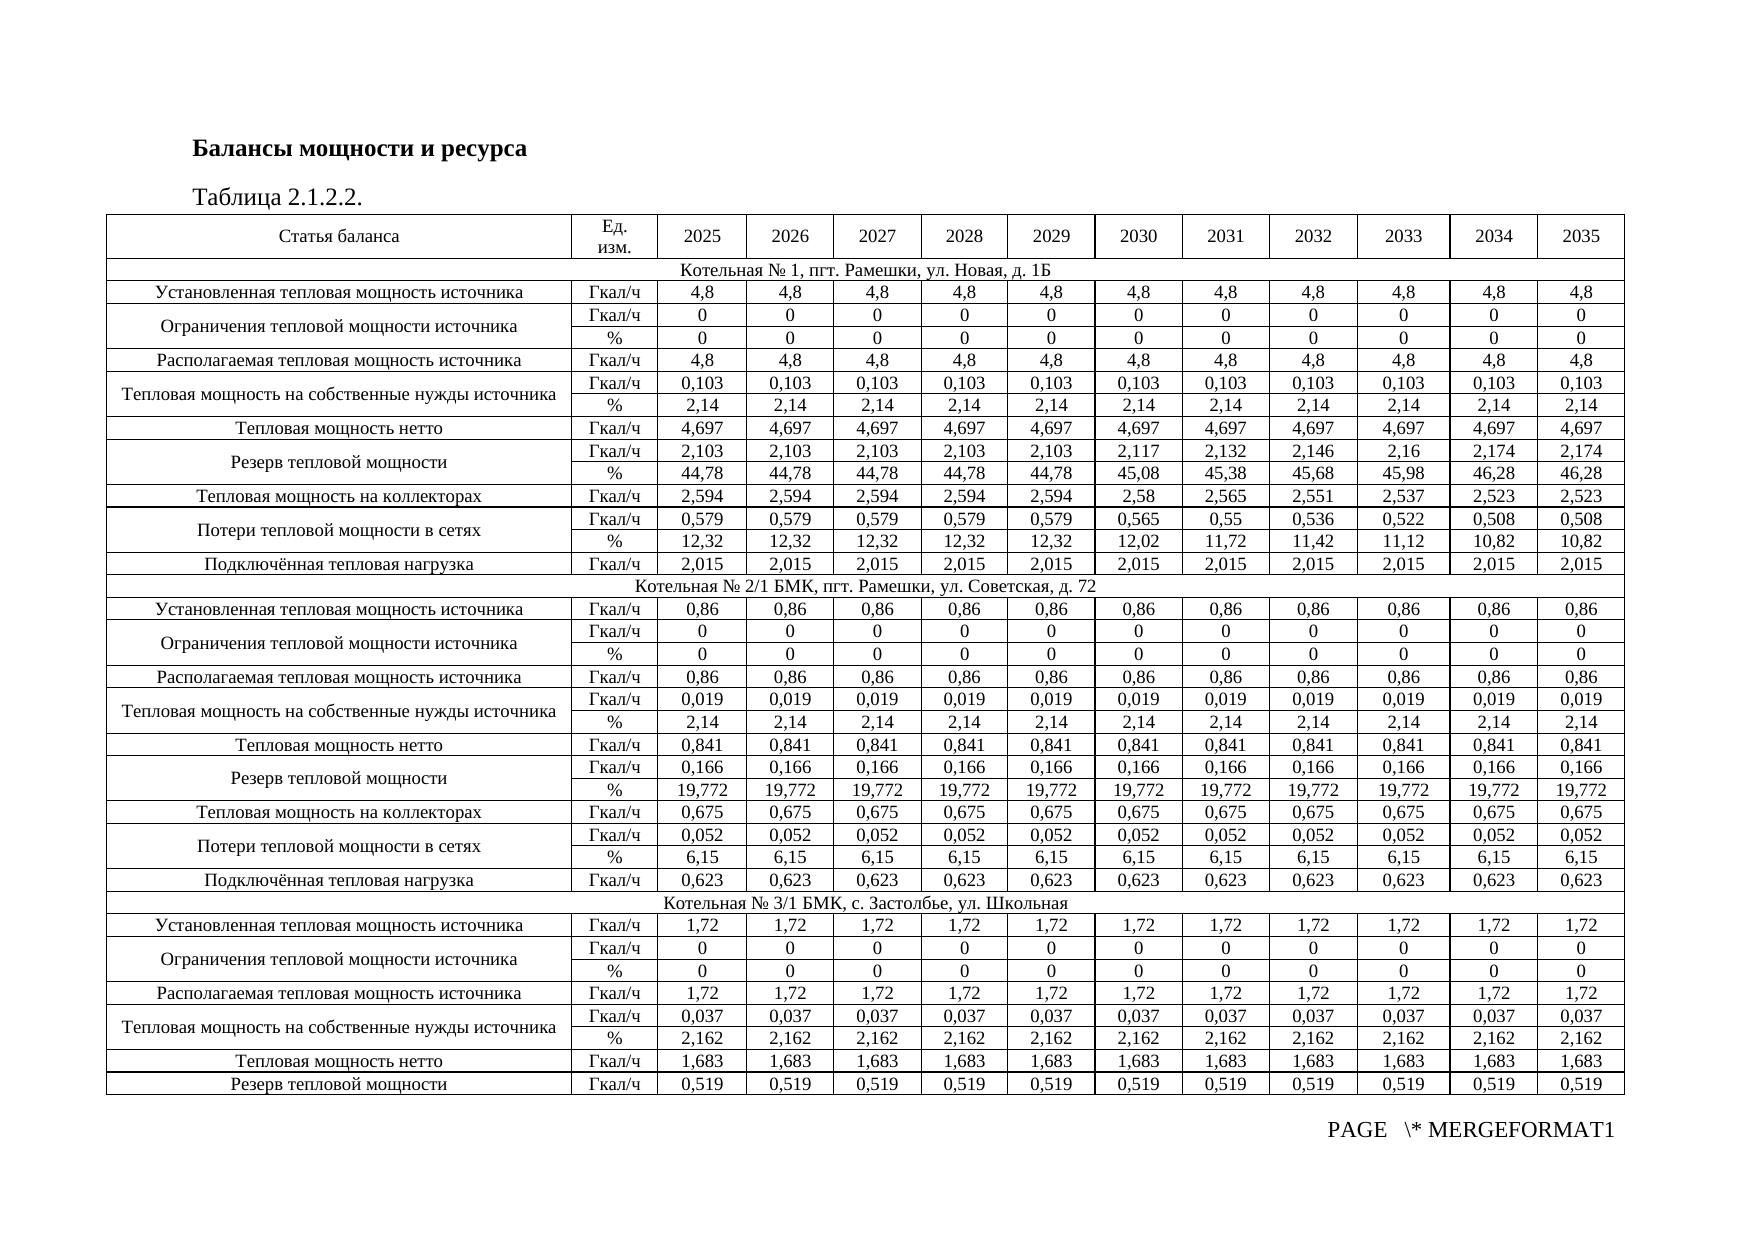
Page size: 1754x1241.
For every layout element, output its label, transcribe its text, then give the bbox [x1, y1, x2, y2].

table_cell Гкал/ч [572, 620, 657, 642]
table_cell Гкал/ч [572, 508, 657, 529]
table_cell 1,683 [1096, 1050, 1182, 1071]
table_cell 0,103 [1538, 372, 1624, 393]
table_cell 45,68 [1270, 462, 1357, 484]
table_cell 0,675 [834, 801, 921, 823]
table_cell 0 [1096, 620, 1182, 642]
table_cell 2,14 [1538, 711, 1624, 732]
table_cell 4,8 [1008, 349, 1094, 371]
table_cell 0,103 [658, 372, 746, 393]
table_cell 2,14 [1183, 711, 1269, 732]
table_cell 0,841 [1008, 734, 1094, 755]
table_header Статья баланса [107, 215, 571, 258]
table_cell 0,519 [1538, 1073, 1624, 1094]
table_cell 0,103 [1358, 372, 1449, 393]
table_cell 0 [1451, 643, 1537, 664]
table_cell 0 [922, 960, 1007, 981]
table_cell % [572, 643, 657, 664]
table_cell 2,16 [1358, 440, 1449, 461]
table_cell 0,675 [1096, 801, 1182, 823]
table_cell 2,14 [1451, 711, 1537, 732]
table_header 2027 [834, 215, 921, 258]
table_cell 0,052 [658, 824, 746, 845]
table_cell 4,697 [1270, 417, 1357, 438]
table_cell 2,162 [1183, 1027, 1269, 1049]
table_cell 1,72 [834, 982, 921, 1004]
table_cell Гкал/ч [572, 824, 657, 845]
table_cell % [572, 394, 657, 416]
table_cell Гкал/ч [572, 281, 657, 303]
table_cell 44,78 [1008, 462, 1094, 484]
table_header Ед. изм. [572, 215, 657, 258]
table_cell 4,8 [1538, 349, 1624, 371]
table_cell 0,166 [1183, 756, 1269, 778]
table_cell 0 [1183, 960, 1269, 981]
table_cell 2,594 [747, 485, 833, 506]
table_cell 0,675 [1451, 801, 1537, 823]
table_cell 1,72 [1096, 914, 1182, 936]
table_cell Тепловая мощность нетто [107, 1050, 571, 1071]
table_cell 2,14 [834, 394, 921, 416]
table_cell 4,8 [922, 281, 1007, 303]
table_cell 6,15 [658, 846, 746, 868]
table_cell 6,15 [1538, 846, 1624, 868]
table_cell % [572, 327, 657, 348]
table_cell Гкал/ч [572, 666, 657, 687]
table_cell 0,019 [1358, 688, 1449, 710]
table_cell 2,117 [1096, 440, 1182, 461]
table_cell Котельная № 1, пгт. Рамешки, ул. Новая, д. 1Б [107, 259, 1624, 280]
table_cell 19,772 [658, 779, 746, 800]
table_cell 1,72 [1270, 982, 1357, 1004]
table_cell 6,15 [1358, 846, 1449, 868]
table_cell 2,015 [922, 553, 1007, 574]
table_cell 4,697 [658, 417, 746, 438]
table_cell % [572, 711, 657, 732]
table_cell 1,72 [1538, 982, 1624, 1004]
table_cell Ограничения тепловой мощности источника [107, 937, 571, 981]
table_cell 0 [747, 620, 833, 642]
table_cell 0,519 [747, 1073, 833, 1094]
table_cell 0 [1358, 304, 1449, 326]
table_cell Гкал/ч [572, 734, 657, 755]
table_cell 0,052 [747, 824, 833, 845]
table_cell 0 [658, 304, 746, 326]
table_cell 0,019 [922, 688, 1007, 710]
table_cell 0 [1451, 937, 1537, 958]
table_cell Ограничения тепловой мощности источника [107, 620, 571, 664]
table_cell 0 [922, 620, 1007, 642]
table_cell 2,015 [658, 553, 746, 574]
table_cell 0,579 [834, 508, 921, 529]
table_cell Гкал/ч [572, 598, 657, 619]
table_cell 1,72 [834, 914, 921, 936]
table_cell 6,15 [922, 846, 1007, 868]
table_cell 0,841 [1451, 734, 1537, 755]
table_cell 1,72 [1270, 914, 1357, 936]
table_cell 0,052 [1270, 824, 1357, 845]
table_cell 0,103 [922, 372, 1007, 393]
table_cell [107, 1073, 571, 1094]
table_cell 0,623 [922, 869, 1007, 891]
table_cell 2,58 [1096, 485, 1182, 506]
table_cell 0,037 [922, 1005, 1007, 1026]
table_cell 0,86 [1096, 598, 1182, 619]
table_cell 45,38 [1183, 462, 1269, 484]
table_cell 0 [834, 620, 921, 642]
table_cell 2,015 [1451, 553, 1537, 574]
table_cell 2,103 [658, 440, 746, 461]
table_cell 0 [1270, 304, 1357, 326]
table_cell 4,8 [1183, 349, 1269, 371]
table_cell % [572, 960, 657, 981]
table_cell 0,522 [1358, 508, 1449, 529]
table_cell 0,86 [1270, 666, 1357, 687]
table_cell 2,14 [922, 394, 1007, 416]
table_cell 0,623 [747, 869, 833, 891]
table_cell 0 [1270, 620, 1357, 642]
table_cell 19,772 [922, 779, 1007, 800]
table_cell 0,86 [1451, 598, 1537, 619]
table_cell 0 [1270, 960, 1357, 981]
table_cell 19,772 [1358, 779, 1449, 800]
table_cell 0 [1451, 960, 1537, 981]
table_cell 0 [747, 960, 833, 981]
table_cell 44,78 [658, 462, 746, 484]
table_cell Гкал/ч [572, 982, 657, 1004]
table_cell 2,594 [922, 485, 1007, 506]
table_cell 1,683 [658, 1050, 746, 1071]
table_cell 0 [1538, 643, 1624, 664]
table_cell 1,72 [922, 914, 1007, 936]
table_cell 19,772 [1183, 779, 1269, 800]
table_header 2030 [1096, 215, 1182, 258]
table_cell 0,037 [1008, 1005, 1094, 1026]
table_cell 0,675 [658, 801, 746, 823]
table_cell 2,103 [1008, 440, 1094, 461]
table_cell 4,697 [1358, 417, 1449, 438]
table_cell Гкал/ч [572, 372, 657, 393]
table_cell 0,86 [658, 666, 746, 687]
table_cell 6,15 [834, 846, 921, 868]
table_cell 4,8 [747, 281, 833, 303]
table_cell 1,72 [1008, 982, 1094, 1004]
table_cell 0,86 [1183, 666, 1269, 687]
table_cell 0 [834, 937, 921, 958]
table_cell 19,772 [1538, 779, 1624, 800]
table_cell 0,623 [658, 869, 746, 891]
table_cell Ограничения тепловой мощности источника [107, 304, 571, 348]
table_cell 4,8 [747, 349, 833, 371]
table_cell 0,037 [1451, 1005, 1537, 1026]
table_cell 1,72 [1538, 914, 1624, 936]
table_cell Установленная тепловая мощность источника [107, 598, 571, 619]
table_cell 11,72 [1183, 530, 1269, 552]
table_cell 0 [1538, 304, 1624, 326]
table_cell 0,841 [658, 734, 746, 755]
table_cell 4,8 [834, 281, 921, 303]
table_cell 0 [747, 304, 833, 326]
table_cell 2,594 [1008, 485, 1094, 506]
table_cell 0,019 [1008, 688, 1094, 710]
table_cell 0,019 [1451, 688, 1537, 710]
table_cell 0,841 [1096, 734, 1182, 755]
table_cell 0,019 [747, 688, 833, 710]
table_cell 0 [1096, 643, 1182, 664]
table_cell 4,8 [1008, 281, 1094, 303]
table_cell 0 [1358, 960, 1449, 981]
table_cell 2,565 [1183, 485, 1269, 506]
table_cell 4,697 [1008, 417, 1094, 438]
table_cell 0,052 [922, 824, 1007, 845]
table_cell Гкал/ч [572, 1073, 657, 1094]
table_cell 0,019 [1538, 688, 1624, 710]
table_cell 19,772 [747, 779, 833, 800]
table_cell 0 [922, 937, 1007, 958]
table_cell 1,72 [922, 982, 1007, 1004]
table_cell Подключённая тепловая нагрузка [107, 553, 571, 574]
table_cell 1,72 [1008, 914, 1094, 936]
table_cell 0,166 [1358, 756, 1449, 778]
table_header 2025 [658, 215, 746, 258]
table_cell 0,508 [1538, 508, 1624, 529]
table_cell 0,623 [1096, 869, 1182, 891]
table_cell 0,86 [1451, 666, 1537, 687]
table_cell 12,32 [922, 530, 1007, 552]
table_cell 0 [1183, 937, 1269, 958]
table_cell 1,683 [1270, 1050, 1357, 1071]
table_cell 0,037 [1096, 1005, 1182, 1026]
table_cell 1,72 [1096, 982, 1182, 1004]
table_cell 0 [1096, 937, 1182, 958]
table_cell 12,02 [1096, 530, 1182, 552]
table_cell 4,8 [1270, 281, 1357, 303]
table_cell 0,675 [1358, 801, 1449, 823]
table_cell 0,052 [1451, 824, 1537, 845]
table_cell 2,174 [1538, 440, 1624, 461]
table_cell 4,8 [658, 281, 746, 303]
table_cell 0,037 [1538, 1005, 1624, 1026]
table_cell 0,052 [834, 824, 921, 845]
table_cell Гкал/ч [572, 485, 657, 506]
table_cell 0 [1008, 304, 1094, 326]
table_cell 4,8 [658, 349, 746, 371]
table_cell 0,841 [922, 734, 1007, 755]
text Балансы мощности и ресурса [133, 133, 1636, 162]
table_cell 2,523 [1538, 485, 1624, 506]
table_cell 0,037 [1358, 1005, 1449, 1026]
table_cell 0,579 [1008, 508, 1094, 529]
table_cell 0,166 [1270, 756, 1357, 778]
table_cell 0,675 [1270, 801, 1357, 823]
table_cell 4,8 [1358, 281, 1449, 303]
table_cell 2,14 [1538, 394, 1624, 416]
text Таблица 2.1.2.2. [118, 182, 1636, 211]
table_cell 0,519 [1270, 1073, 1357, 1094]
table_cell 0,675 [747, 801, 833, 823]
table_cell 0,166 [1096, 756, 1182, 778]
table_cell Располагаемая тепловая мощность источника [107, 349, 571, 371]
table_cell 1,72 [1358, 982, 1449, 1004]
table_cell 2,14 [1358, 711, 1449, 732]
table_cell 19,772 [834, 779, 921, 800]
table_cell Потери тепловой мощности в сетях [107, 824, 571, 868]
table_cell 0,86 [1096, 666, 1182, 687]
table_cell 11,12 [1358, 530, 1449, 552]
table_cell 6,15 [1183, 846, 1269, 868]
table_cell 0 [1451, 620, 1537, 642]
table_cell 0,841 [834, 734, 921, 755]
table_cell 0,037 [1183, 1005, 1269, 1026]
table_cell 0,103 [1096, 372, 1182, 393]
table_cell 45,08 [1096, 462, 1182, 484]
table_cell 0,019 [1096, 688, 1182, 710]
table_cell 1,72 [1183, 914, 1269, 936]
table_cell 0 [1183, 327, 1269, 348]
table_cell 0,86 [922, 598, 1007, 619]
table_cell 0,623 [834, 869, 921, 891]
table_cell 1,72 [658, 914, 746, 936]
table_cell 0,052 [1183, 824, 1269, 845]
table_cell 0 [834, 643, 921, 664]
table_cell 2,103 [834, 440, 921, 461]
table_cell 4,8 [1096, 281, 1182, 303]
table_cell Гкал/ч [572, 801, 657, 823]
table_cell % [572, 1027, 657, 1049]
table_cell 2,14 [747, 711, 833, 732]
table_cell 0,166 [1008, 756, 1094, 778]
table_cell Располагаемая тепловая мощность источника [107, 666, 571, 687]
table_cell 0,86 [1008, 666, 1094, 687]
table_cell 2,14 [1270, 711, 1357, 732]
table_cell 0,841 [1183, 734, 1269, 755]
table_cell 6,15 [1270, 846, 1357, 868]
table_cell 0,86 [1270, 598, 1357, 619]
table_cell 0 [834, 304, 921, 326]
table_cell 2,162 [834, 1027, 921, 1049]
table_cell 0,86 [1358, 598, 1449, 619]
table_cell 1,683 [747, 1050, 833, 1071]
table_cell 0,052 [1096, 824, 1182, 845]
table_cell 0,86 [834, 598, 921, 619]
table_cell 1,72 [747, 914, 833, 936]
table_cell 2,015 [1008, 553, 1094, 574]
table_cell 2,594 [658, 485, 746, 506]
table_header 2035 [1538, 215, 1624, 258]
table_cell 2,14 [1096, 394, 1182, 416]
table_cell 0,519 [1358, 1073, 1449, 1094]
table_cell 0,841 [1358, 734, 1449, 755]
table_cell 1,683 [1538, 1050, 1624, 1071]
table_cell 1,72 [1451, 982, 1537, 1004]
table_cell 1,683 [1358, 1050, 1449, 1071]
table_cell 0,103 [1270, 372, 1357, 393]
table_cell 0,675 [1008, 801, 1094, 823]
table_header 2026 [747, 215, 833, 258]
table_cell 0,579 [922, 508, 1007, 529]
table_cell Гкал/ч [572, 553, 657, 574]
table_cell 0,103 [1451, 372, 1537, 393]
table_cell 6,15 [1451, 846, 1537, 868]
table_cell 0,86 [834, 666, 921, 687]
table_cell % [572, 530, 657, 552]
table_cell 2,162 [747, 1027, 833, 1049]
table_cell 0,86 [1538, 666, 1624, 687]
table_cell 0 [1451, 327, 1537, 348]
table_cell 4,8 [834, 349, 921, 371]
table_cell 0,103 [1183, 372, 1269, 393]
table_cell 0 [658, 327, 746, 348]
table_cell 0,579 [747, 508, 833, 529]
table_cell 0,166 [834, 756, 921, 778]
table_cell 2,162 [1096, 1027, 1182, 1049]
table_cell 0 [658, 960, 746, 981]
table_cell 4,697 [1183, 417, 1269, 438]
table_cell % [572, 779, 657, 800]
table_cell 11,42 [1270, 530, 1357, 552]
table_cell 0 [747, 327, 833, 348]
table_cell 4,8 [1358, 349, 1449, 371]
table_cell 0,037 [658, 1005, 746, 1026]
table_cell Гкал/ч [572, 1005, 657, 1026]
table_cell 2,146 [1270, 440, 1357, 461]
table_cell 0,052 [1358, 824, 1449, 845]
table_cell 0 [1358, 643, 1449, 664]
table_cell 2,162 [1358, 1027, 1449, 1049]
table_cell 0,675 [1183, 801, 1269, 823]
table_cell 1,683 [1183, 1050, 1269, 1071]
table_cell 1,683 [1451, 1050, 1537, 1071]
table_cell Гкал/ч [572, 349, 657, 371]
table_cell 2,162 [922, 1027, 1007, 1049]
table_cell 46,28 [1451, 462, 1537, 484]
table_cell % [572, 462, 657, 484]
table_cell 12,32 [834, 530, 921, 552]
table_cell 0,86 [658, 598, 746, 619]
table_cell 0,166 [1451, 756, 1537, 778]
table_cell 2,14 [1451, 394, 1537, 416]
table_cell Котельная № 2/1 БМК, пгт. Рамешки, ул. Советская, д. 72 [107, 575, 1624, 597]
table_cell 0 [1538, 620, 1624, 642]
table_cell 4,8 [922, 349, 1007, 371]
table_cell 0,519 [922, 1073, 1007, 1094]
table_cell 2,14 [1008, 711, 1094, 732]
table_cell 0,86 [922, 666, 1007, 687]
table_cell 4,697 [1096, 417, 1182, 438]
table_cell 4,697 [834, 417, 921, 438]
table_cell Гкал/ч [572, 440, 657, 461]
table_cell 0,623 [1538, 869, 1624, 891]
table_cell 0,623 [1451, 869, 1537, 891]
table_cell 0,579 [658, 508, 746, 529]
table_cell 44,78 [747, 462, 833, 484]
table_cell 46,28 [1538, 462, 1624, 484]
table_cell 1,72 [1358, 914, 1449, 936]
table_cell 0 [658, 937, 746, 958]
table_cell 0 [1183, 620, 1269, 642]
table_cell 2,015 [834, 553, 921, 574]
table_cell 0 [1096, 960, 1182, 981]
table_cell 2,015 [1183, 553, 1269, 574]
table_cell 0 [1270, 327, 1357, 348]
table_cell 0 [1358, 620, 1449, 642]
table_cell 0 [1008, 937, 1094, 958]
table_cell 2,523 [1451, 485, 1537, 506]
table_cell 0,019 [834, 688, 921, 710]
table_cell 2,103 [922, 440, 1007, 461]
table_cell 2,015 [1538, 553, 1624, 574]
table_cell 0,86 [747, 598, 833, 619]
table_cell 2,14 [1008, 394, 1094, 416]
table_cell Тепловая мощность на собственные нужды источника [107, 1005, 571, 1049]
table_cell 0 [1096, 327, 1182, 348]
table_cell 2,14 [658, 394, 746, 416]
table_cell 6,15 [1096, 846, 1182, 868]
table_cell 2,103 [747, 440, 833, 461]
table_cell 2,14 [834, 711, 921, 732]
table_cell 4,697 [1451, 417, 1537, 438]
table_cell 0,86 [747, 666, 833, 687]
table_cell 4,8 [1096, 349, 1182, 371]
table_cell 0 [658, 643, 746, 664]
table_cell 0 [1538, 327, 1624, 348]
table_cell 0 [1008, 643, 1094, 664]
table_cell 2,162 [658, 1027, 746, 1049]
table_cell 0 [834, 960, 921, 981]
table_cell 0,519 [1008, 1073, 1094, 1094]
table_cell 2,015 [1270, 553, 1357, 574]
table_cell 4,697 [1538, 417, 1624, 438]
table_cell 2,162 [1451, 1027, 1537, 1049]
table_cell Тепловая мощность на коллекторах [107, 485, 571, 506]
table_cell 44,78 [834, 462, 921, 484]
table_cell 10,82 [1538, 530, 1624, 552]
table_cell Гкал/ч [572, 756, 657, 778]
table_cell Гкал/ч [572, 937, 657, 958]
table_cell 0,519 [1096, 1073, 1182, 1094]
table_header 2034 [1451, 215, 1537, 258]
table_cell 0 [1538, 960, 1624, 981]
table_cell 4,8 [1183, 281, 1269, 303]
table_cell 0,86 [1008, 598, 1094, 619]
table_cell 0 [747, 643, 833, 664]
table_header 2031 [1183, 215, 1269, 258]
table_cell 0 [1008, 620, 1094, 642]
table_cell 2,14 [1270, 394, 1357, 416]
table_header 2033 [1358, 215, 1449, 258]
table_cell 2,537 [1358, 485, 1449, 506]
table_cell 0,019 [1270, 688, 1357, 710]
table_cell 0,841 [747, 734, 833, 755]
table_cell 2,174 [1451, 440, 1537, 461]
table_cell 0,037 [747, 1005, 833, 1026]
table_cell 1,72 [1451, 914, 1537, 936]
table_cell 19,772 [1451, 779, 1537, 800]
table_cell 19,772 [1008, 779, 1094, 800]
table_cell 12,32 [747, 530, 833, 552]
table_cell 2,14 [922, 711, 1007, 732]
table_cell 4,697 [747, 417, 833, 438]
table_cell 2,14 [1096, 711, 1182, 732]
table_cell Тепловая мощность нетто [107, 417, 571, 438]
table_cell 0,166 [658, 756, 746, 778]
table_cell 0,623 [1008, 869, 1094, 891]
table_cell 0 [1183, 304, 1269, 326]
table_cell 19,772 [1096, 779, 1182, 800]
table_cell 4,697 [922, 417, 1007, 438]
table_cell 0 [1183, 643, 1269, 664]
table_cell 0,841 [1270, 734, 1357, 755]
table_cell 1,683 [834, 1050, 921, 1071]
table_cell 0 [1008, 960, 1094, 981]
table_cell 0 [1358, 327, 1449, 348]
table_cell 0,86 [1183, 598, 1269, 619]
table_header 2029 [1008, 215, 1094, 258]
table_cell 0,623 [1358, 869, 1449, 891]
table_cell 0,623 [1270, 869, 1357, 891]
table_cell 0,519 [1183, 1073, 1269, 1094]
table_cell 0,841 [1538, 734, 1624, 755]
table_cell 0,675 [922, 801, 1007, 823]
table_cell 0,86 [1358, 666, 1449, 687]
table_cell 0 [1270, 643, 1357, 664]
table_cell Потери тепловой мощности в сетях [107, 508, 571, 552]
table_cell 0,166 [922, 756, 1007, 778]
table_cell 0 [1096, 304, 1182, 326]
table_cell 2,015 [747, 553, 833, 574]
table_cell Котельная № 3/1 БМК, с. Застолбье, ул. Школьная [107, 892, 1624, 913]
table_cell 4,8 [1451, 349, 1537, 371]
table_cell 2,162 [1270, 1027, 1357, 1049]
table_cell 0,519 [834, 1073, 921, 1094]
table_cell 1,683 [1008, 1050, 1094, 1071]
table_cell 0 [834, 327, 921, 348]
table_cell 0,86 [1538, 598, 1624, 619]
table_cell 0 [1358, 937, 1449, 958]
table_cell 0,052 [1008, 824, 1094, 845]
table_cell 0,519 [658, 1073, 746, 1094]
table_cell 10,82 [1451, 530, 1537, 552]
table_cell Гкал/ч [572, 417, 657, 438]
table_cell Установленная тепловая мощность источника [107, 281, 571, 303]
table_cell Установленная тепловая мощность источника [107, 914, 571, 936]
table_cell 2,162 [1008, 1027, 1094, 1049]
table_cell 0,037 [1270, 1005, 1357, 1026]
table_cell 0,166 [1538, 756, 1624, 778]
table_cell 19,772 [1270, 779, 1357, 800]
table_cell % [572, 846, 657, 868]
table_cell 0,675 [1538, 801, 1624, 823]
table_cell Гкал/ч [572, 1050, 657, 1071]
table_cell 2,162 [1538, 1027, 1624, 1049]
table_cell 1,72 [747, 982, 833, 1004]
table_cell 0,019 [658, 688, 746, 710]
table_cell Подключённая тепловая нагрузка [107, 869, 571, 891]
table_cell Гкал/ч [572, 869, 657, 891]
table_cell 0 [922, 327, 1007, 348]
table_cell 0 [1008, 327, 1094, 348]
table_cell 2,132 [1183, 440, 1269, 461]
table_cell 2,551 [1270, 485, 1357, 506]
table_cell 0,166 [747, 756, 833, 778]
table_cell 4,8 [1451, 281, 1537, 303]
table_cell Тепловая мощность на собственные нужды источника [107, 372, 571, 416]
table_cell 2,14 [747, 394, 833, 416]
table_cell 0,019 [1183, 688, 1269, 710]
table_cell Располагаемая тепловая мощность источника [107, 982, 571, 1004]
table_header 2032 [1270, 215, 1357, 258]
table_cell 4,8 [1538, 281, 1624, 303]
table_cell 4,8 [1270, 349, 1357, 371]
table_cell 2,14 [658, 711, 746, 732]
table_cell Гкал/ч [572, 304, 657, 326]
table_cell 0,565 [1096, 508, 1182, 529]
table_cell 44,78 [922, 462, 1007, 484]
table_cell Тепловая мощность нетто [107, 734, 571, 755]
table_cell 1,72 [658, 982, 746, 1004]
table_cell 0 [1270, 937, 1357, 958]
table_cell Резерв тепловой мощности [107, 756, 571, 800]
table_cell 0,55 [1183, 508, 1269, 529]
table_cell 6,15 [747, 846, 833, 868]
table_cell 45,98 [1358, 462, 1449, 484]
table_cell 2,14 [1183, 394, 1269, 416]
table_cell Гкал/ч [572, 914, 657, 936]
table_cell 0 [658, 620, 746, 642]
table_cell 2,594 [834, 485, 921, 506]
table_cell 1,72 [1183, 982, 1269, 1004]
table_cell Тепловая мощность на коллекторах [107, 801, 571, 823]
table_cell 0 [1538, 937, 1624, 958]
table_cell 2,015 [1096, 553, 1182, 574]
table_cell 0 [1451, 304, 1537, 326]
table_cell 0 [922, 304, 1007, 326]
table_cell 0,037 [834, 1005, 921, 1026]
table_cell Тепловая мощность на собственные нужды источника [107, 688, 571, 732]
table_cell 0,536 [1270, 508, 1357, 529]
table_cell 0,103 [1008, 372, 1094, 393]
table_cell 1,683 [922, 1050, 1007, 1071]
table_cell 0,508 [1451, 508, 1537, 529]
table_cell Резерв тепловой мощности [107, 440, 571, 484]
table_cell 2,14 [1358, 394, 1449, 416]
table_cell 0,623 [1183, 869, 1269, 891]
table_cell 2,015 [1358, 553, 1449, 574]
table_cell 12,32 [658, 530, 746, 552]
table_cell 0,103 [834, 372, 921, 393]
table_cell 12,32 [1008, 530, 1094, 552]
table_cell 0,052 [1538, 824, 1624, 845]
table_cell 0 [747, 937, 833, 958]
table_header 2028 [922, 215, 1007, 258]
table_cell Гкал/ч [572, 688, 657, 710]
table_cell 0 [922, 643, 1007, 664]
table_cell 6,15 [1008, 846, 1094, 868]
table_cell 0,519 [1451, 1073, 1537, 1094]
table_cell 0,103 [747, 372, 833, 393]
